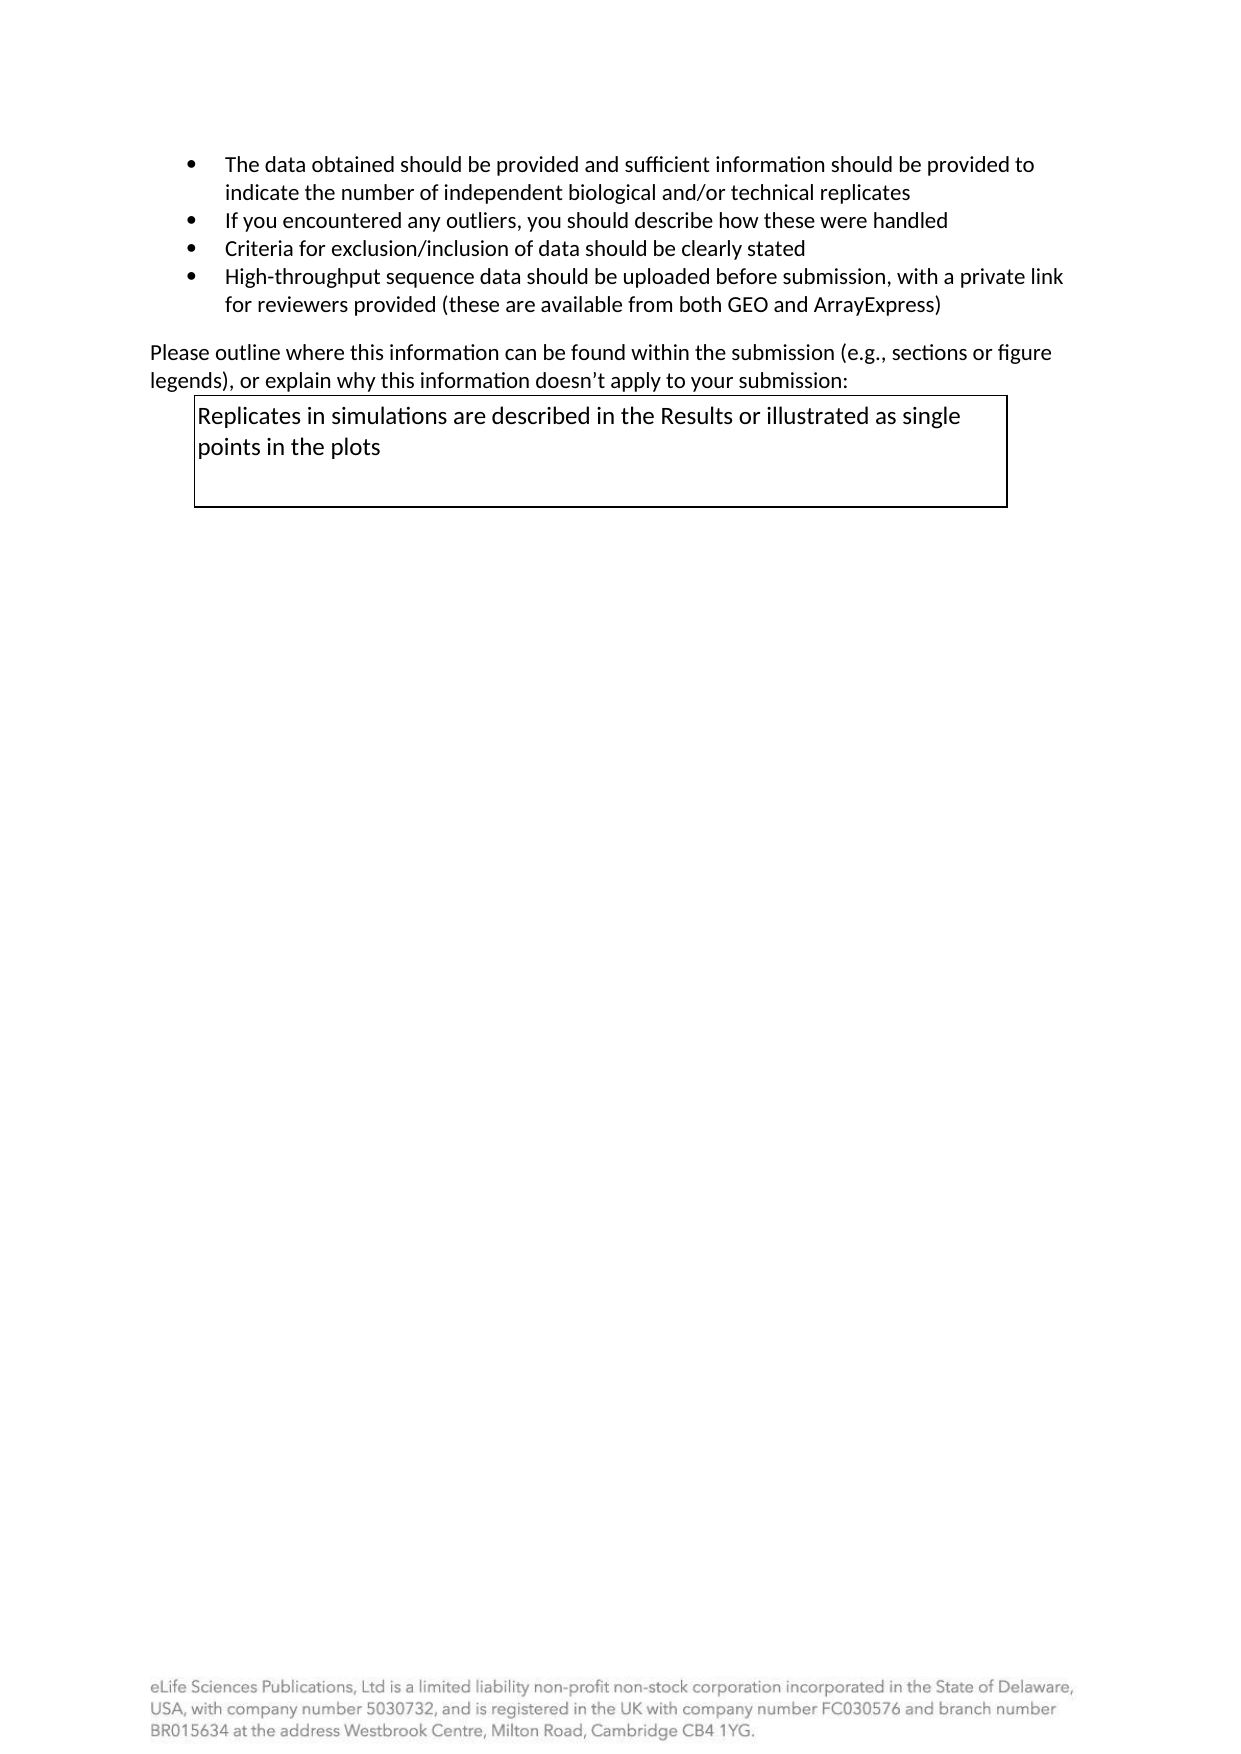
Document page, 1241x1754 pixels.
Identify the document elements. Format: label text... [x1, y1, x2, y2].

text Replicates in simulations are described in the Results or illustrated as single points in the plots [195, 398, 1006, 463]
list Criteria for exclusion/inclusion of data should be clearly stated [187, 234, 1090, 262]
list If you encountered any outliers, you should describe how these were handled [187, 206, 1090, 234]
list High-throughput sequence data should be uploaded before submission, with a private link for reviewers provided (these are available from both GEO and ArrayExpress) [187, 262, 1090, 318]
text Please outline where this information can be found within the submission (e.g., sections or figure legends), or explain why this information doesn’t apply to your submission: [150, 338, 1090, 394]
list The data obtained should be provided and sufficient information should be provided to indicate the number of independent biological and/or technical replicates [187, 150, 1090, 206]
picture [0, 1635, 1241, 1754]
